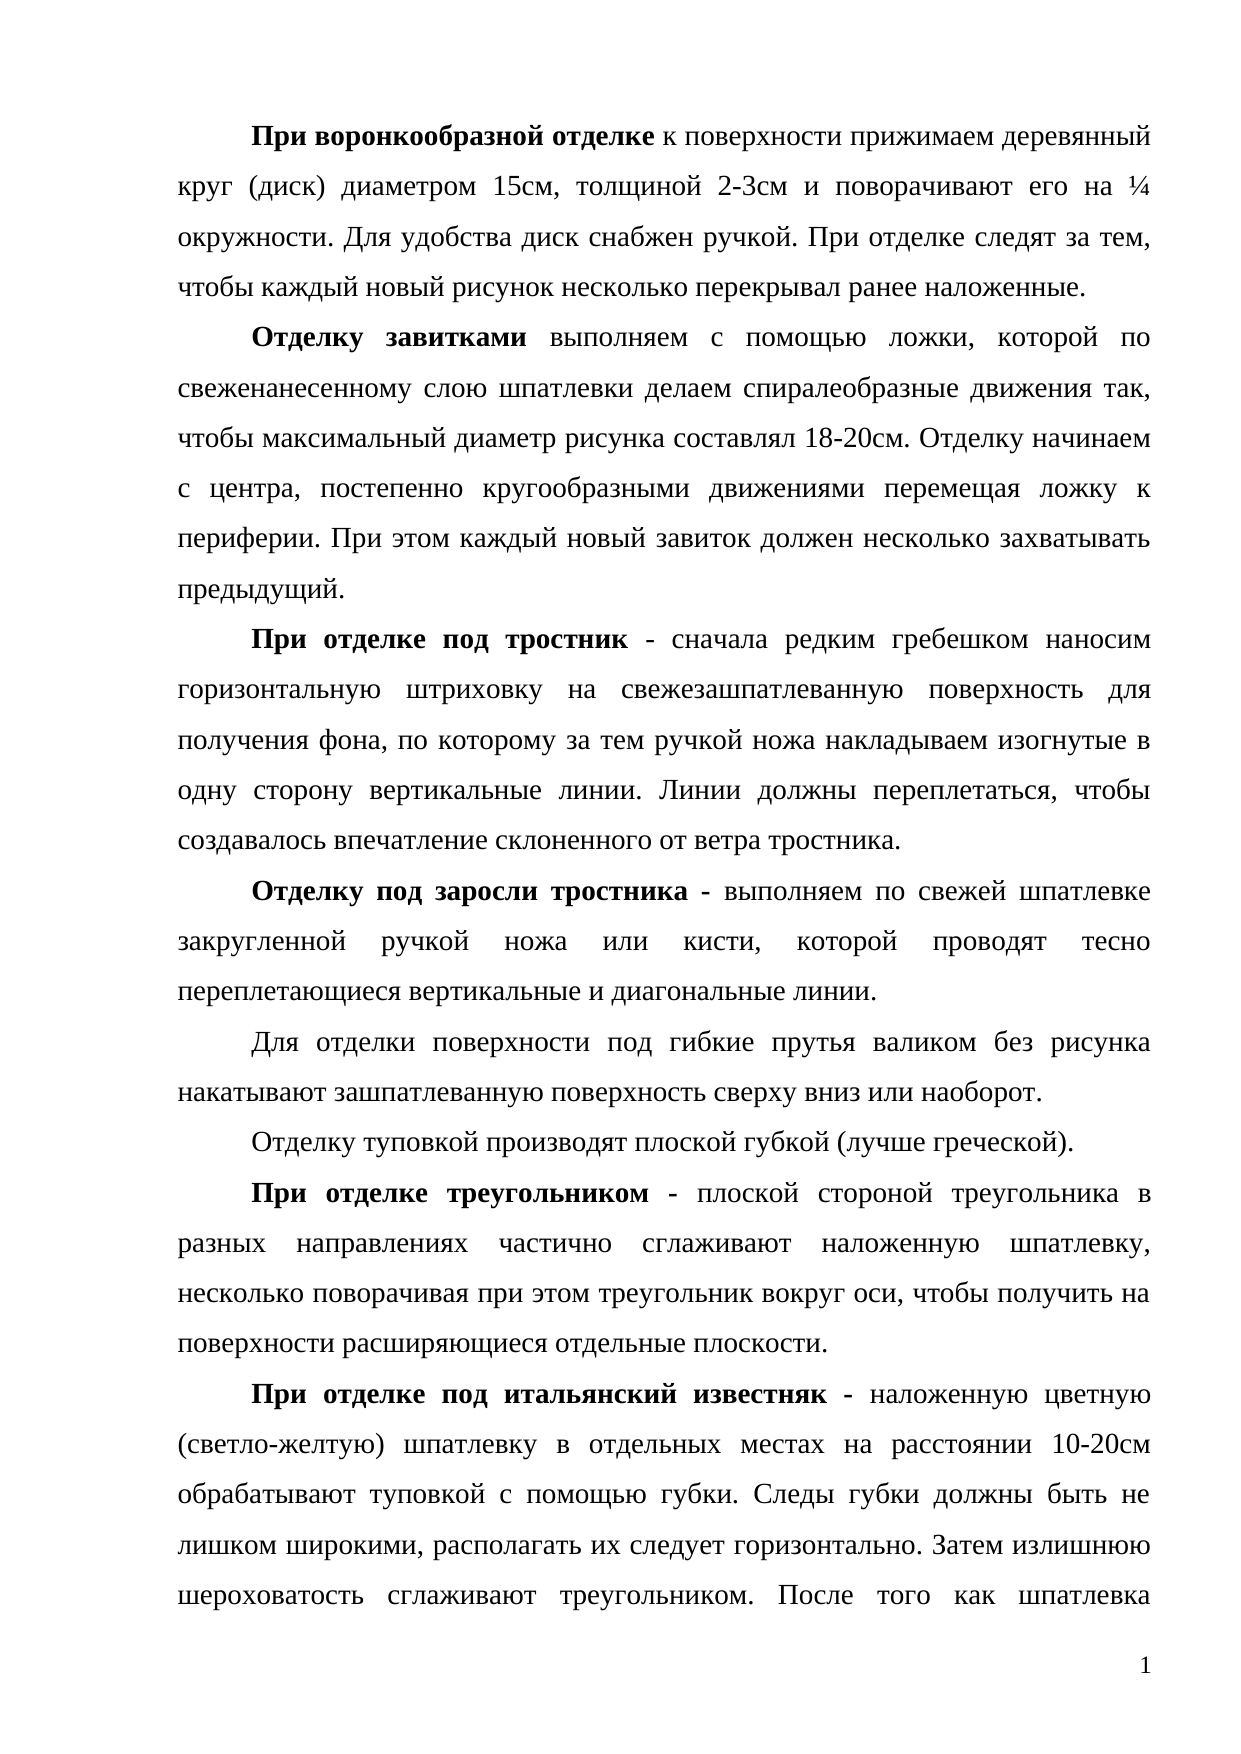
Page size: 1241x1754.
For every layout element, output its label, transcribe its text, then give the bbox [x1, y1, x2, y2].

text При отделке под тростник - сначала редким гребешком наносим горизонтальную штриховку на свежезашпатлеванную поверхность для получения фона, по которому за тем ручкой ножа накладываем изогнутые в одну сторону вертикальные линии. Линии должны переплетаться, чтобы создавалось впечатление склоненного от ветра тростника. [177, 621, 1152, 856]
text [177, 1376, 1152, 1611]
text При отделке треугольником - плоской стороной треугольника в разных направлениях частично сглаживают наложенную шпатлевку, несколько поворачивая при этом треугольник вокруг оси, чтобы получить на поверхности расширяющиеся отдельные плоскости. [177, 1175, 1152, 1359]
text При воронкообразной отделке к поверхности прижимаем деревянный круг (диск) диаметром 15см, толщиной 2-3см и поворачивают его на ¼ окружности. Для удобства диск снабжен ручкой. При отделке следят за тем, чтобы каждый новый рисунок несколько перекрывал ранее наложенные. [177, 118, 1152, 303]
text Отделку завитками выполняем с помощью ложки, которой по свеженанесенному слою шпатлевки делаем спиралеобразные движения так, чтобы максимальный диаметр рисунка составлял 18-20см. Отделку начинаем с центра, постепенно кругообразными движениями перемещая ложку к периферии. При этом каждый новый завиток должен несколько захватывать предыдущий. [177, 319, 1152, 604]
text Отделку туповкой производят плоской губкой (лучше греческой). [177, 1124, 1152, 1158]
text Для отделки поверхности под гибкие прутья валиком без рисунка накатывают зашпатлеванную поверхность сверху вниз или наоборот. [177, 1024, 1152, 1108]
text Отделку под заросли тростника - выполняем по свежей шпатлевке закругленной ручкой ножа или кисти, которой проводят тесно переплетающиеся вертикальные и диагональные линии. [177, 873, 1152, 1007]
